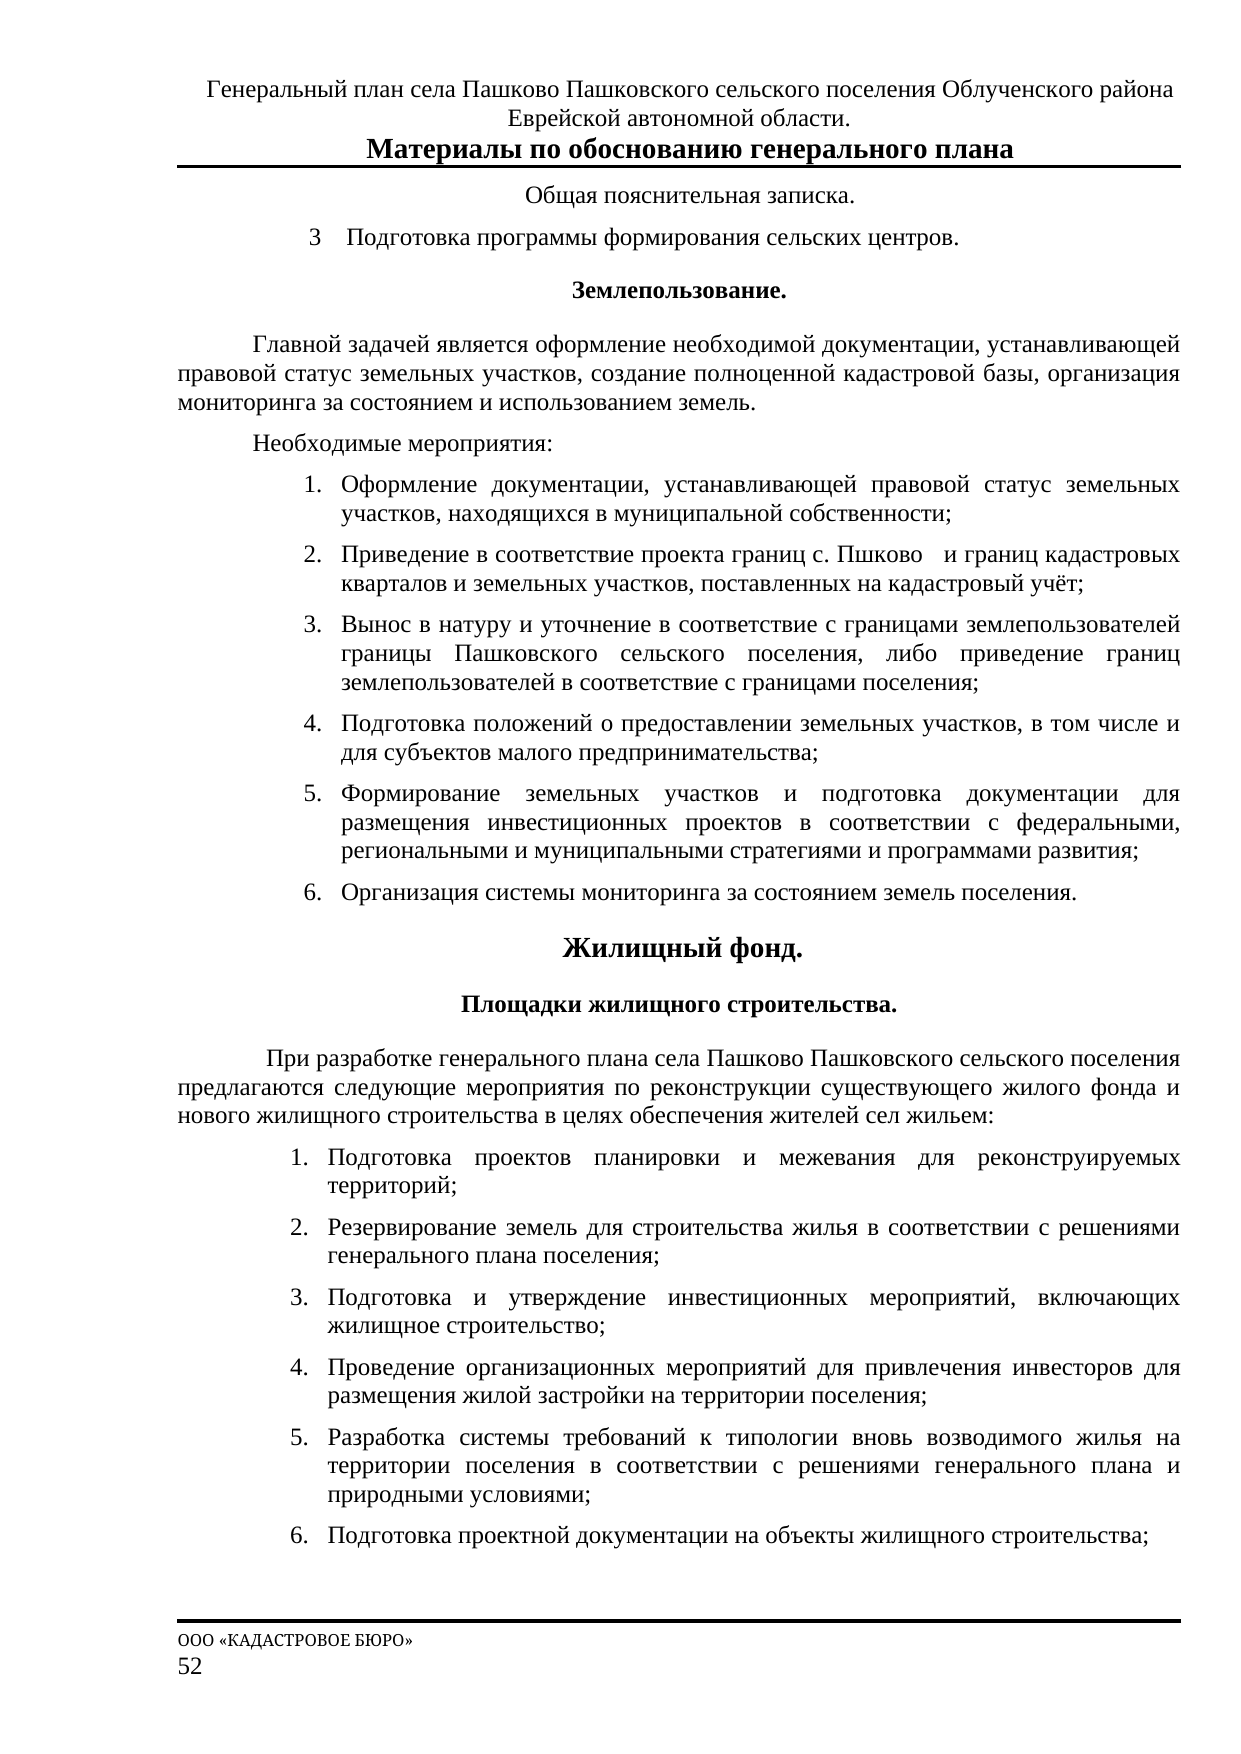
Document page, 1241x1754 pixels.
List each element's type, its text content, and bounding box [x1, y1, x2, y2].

list Вынос в натуру и уточнение в соответствие с границами землепользователей границы Пашковского сельского поселения, либо приведение границ землепользователей в соответствие с границами поселения; [303, 609, 1181, 696]
list Подготовка проектов планировки и межевания для реконструируемых территорий; [290, 1142, 1181, 1199]
list Разработка системы требований к типологии вновь возводимого жилья на территории поселения в соответствии с решениями генерального плана и природными условиями; [290, 1422, 1181, 1508]
list Подготовка и утверждение инвестиционных мероприятий, включающих жилищное строительство; [290, 1282, 1181, 1339]
list Подготовка положений о предоставлении земельных участков, в том числе и для субъектов малого предпринимательства; [303, 708, 1181, 766]
list Оформление документации, устанавливающей правовой статус земельных участков, находящихся в муниципальной собственности; [303, 469, 1181, 527]
subtitle Площадки жилищного строительства. [177, 989, 1181, 1018]
subtitle Жилищный фонд. [177, 931, 1181, 964]
subtitle Землепользование. [177, 276, 1181, 304]
text 3 Подготовка программы формирования сельских центров. [177, 222, 1181, 251]
list Подготовка проектной документации на объекты жилищного строительства; [290, 1520, 1181, 1549]
list Организация системы мониторинга за состоянием земель поселения. [303, 877, 1181, 906]
list Приведение в соответствие проекта границ с. Пшково и границ кадастровых кварталов и земельных участков, поставленных на кадастровый учёт; [303, 539, 1181, 597]
list Проведение организационных мероприятий для привлечения инвесторов для размещения жилой застройки на территории поселения; [290, 1352, 1181, 1409]
list Резервирование земель для строительства жилья в соответствии с решениями генерального плана поселения; [290, 1212, 1181, 1269]
text При разработке генерального плана села Пашково Пашковского сельского поселения предлагаются следующие мероприятия по реконструкции существующего жилого фонда и нового жилищного строительства в целях обеспечения жителей сел жильем: [177, 1043, 1181, 1129]
list Формирование земельных участков и подготовка документации для размещения инвестиционных проектов в соответствии с федеральными, региональными и муниципальными стратегиями и программами развития; [303, 778, 1181, 864]
text Главной задачей является оформление необходимой документации, устанавливающей правовой статус земельных участков, создание полноценной кадастровой базы, организация мониторинга за состоянием и использованием земель. [177, 329, 1181, 416]
text Необходимые мероприятия: [177, 428, 1181, 457]
